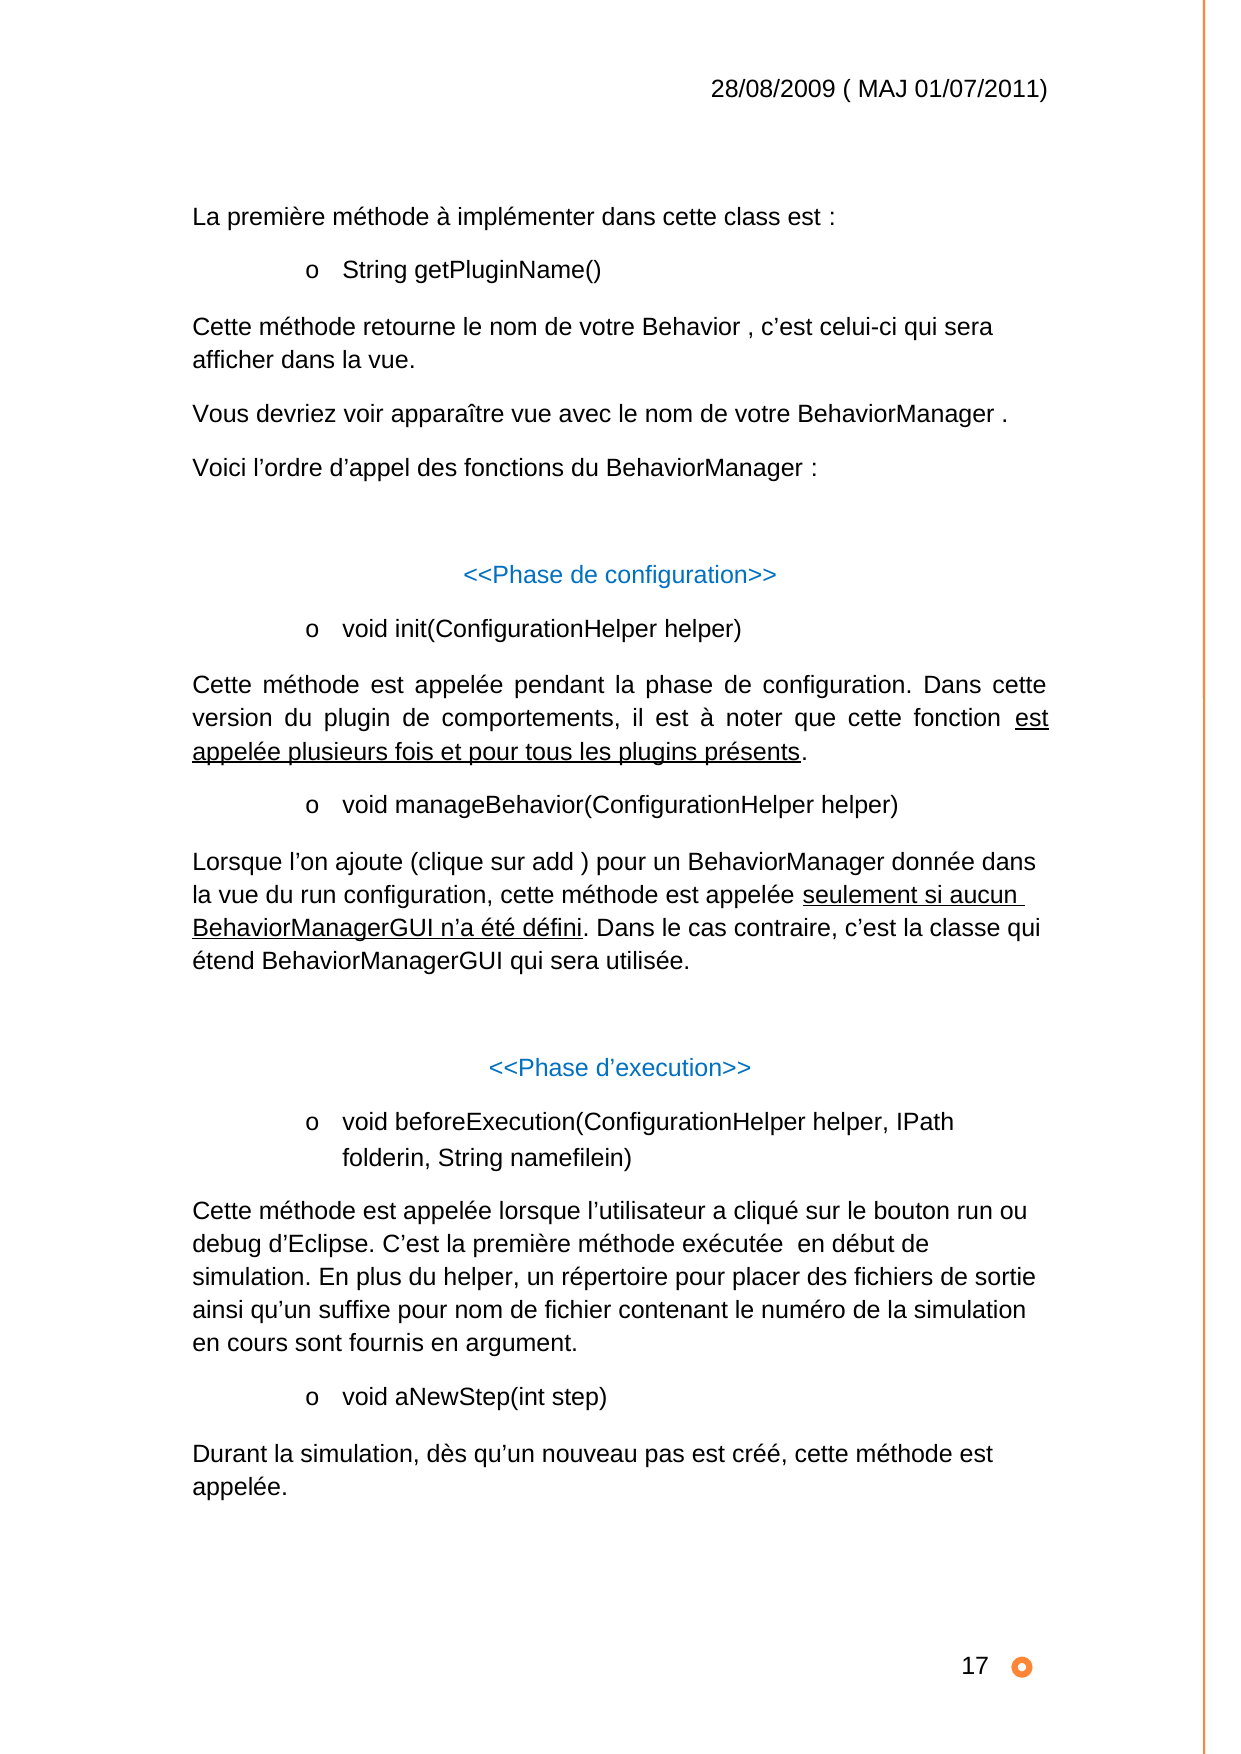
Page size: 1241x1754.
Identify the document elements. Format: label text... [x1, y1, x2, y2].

text Voici l’ordre d’appel des fonctions du BehaviorManager : [192, 452, 1048, 481]
text Lorsque l’on ajoute (clique sur add ) pour un BehaviorManager donnée dans la vue du run configuration, cette méthode est appelée seulement si aucun BehaviorManagerGUI n’a été défini. Dans le cas contraire, c’est la classe qui étend BehaviorManagerGUI qui sera utilisée. [192, 847, 1048, 974]
list void beforeExecution(ConfigurationHelper helper, IPath folderin, String namefilein) [304, 1107, 1048, 1171]
text <<Phase d’execution>> [192, 1053, 1048, 1082]
list String getPluginName() [304, 255, 1048, 286]
text Durant la simulation, dès qu’un nouveau pas est créé, cette méthode est appelée. [192, 1439, 1048, 1500]
text Cette méthode est appelée pendant la phase de configuration. Dans cette version du plugin de comportements, il est à noter que cette fonction est appelée plusieurs fois et pour tous les plugins présents. [192, 670, 1048, 765]
text Vous devriez voir apparaître vue avec le nom de votre BehaviorManager . [192, 399, 1048, 427]
list void init(ConfigurationHelper helper) [304, 614, 1048, 645]
text La première méthode à implémenter dans cette class est : [192, 202, 1048, 230]
list void manageBehavior(ConfigurationHelper helper) [304, 790, 1048, 821]
list void aNewStep(int step) [304, 1382, 1048, 1413]
text Cette méthode est appelée lorsque l’utilisateur a cliqué sur le bouton run ou debug d’Eclipse. C’est la première méthode exécutée en début de simulation. En plus du helper, un répertoire pour placer des fichiers de sortie ainsi qu’un suffixe pour nom de fichier contenant le numéro de la simulation en cours sont fournis en argument. [192, 1196, 1048, 1357]
text <<Phase de configuration>> [192, 560, 1048, 589]
text Cette méthode retourne le nom de votre Behavior , c’est celui-ci qui sera afficher dans la vue. [192, 312, 1048, 373]
